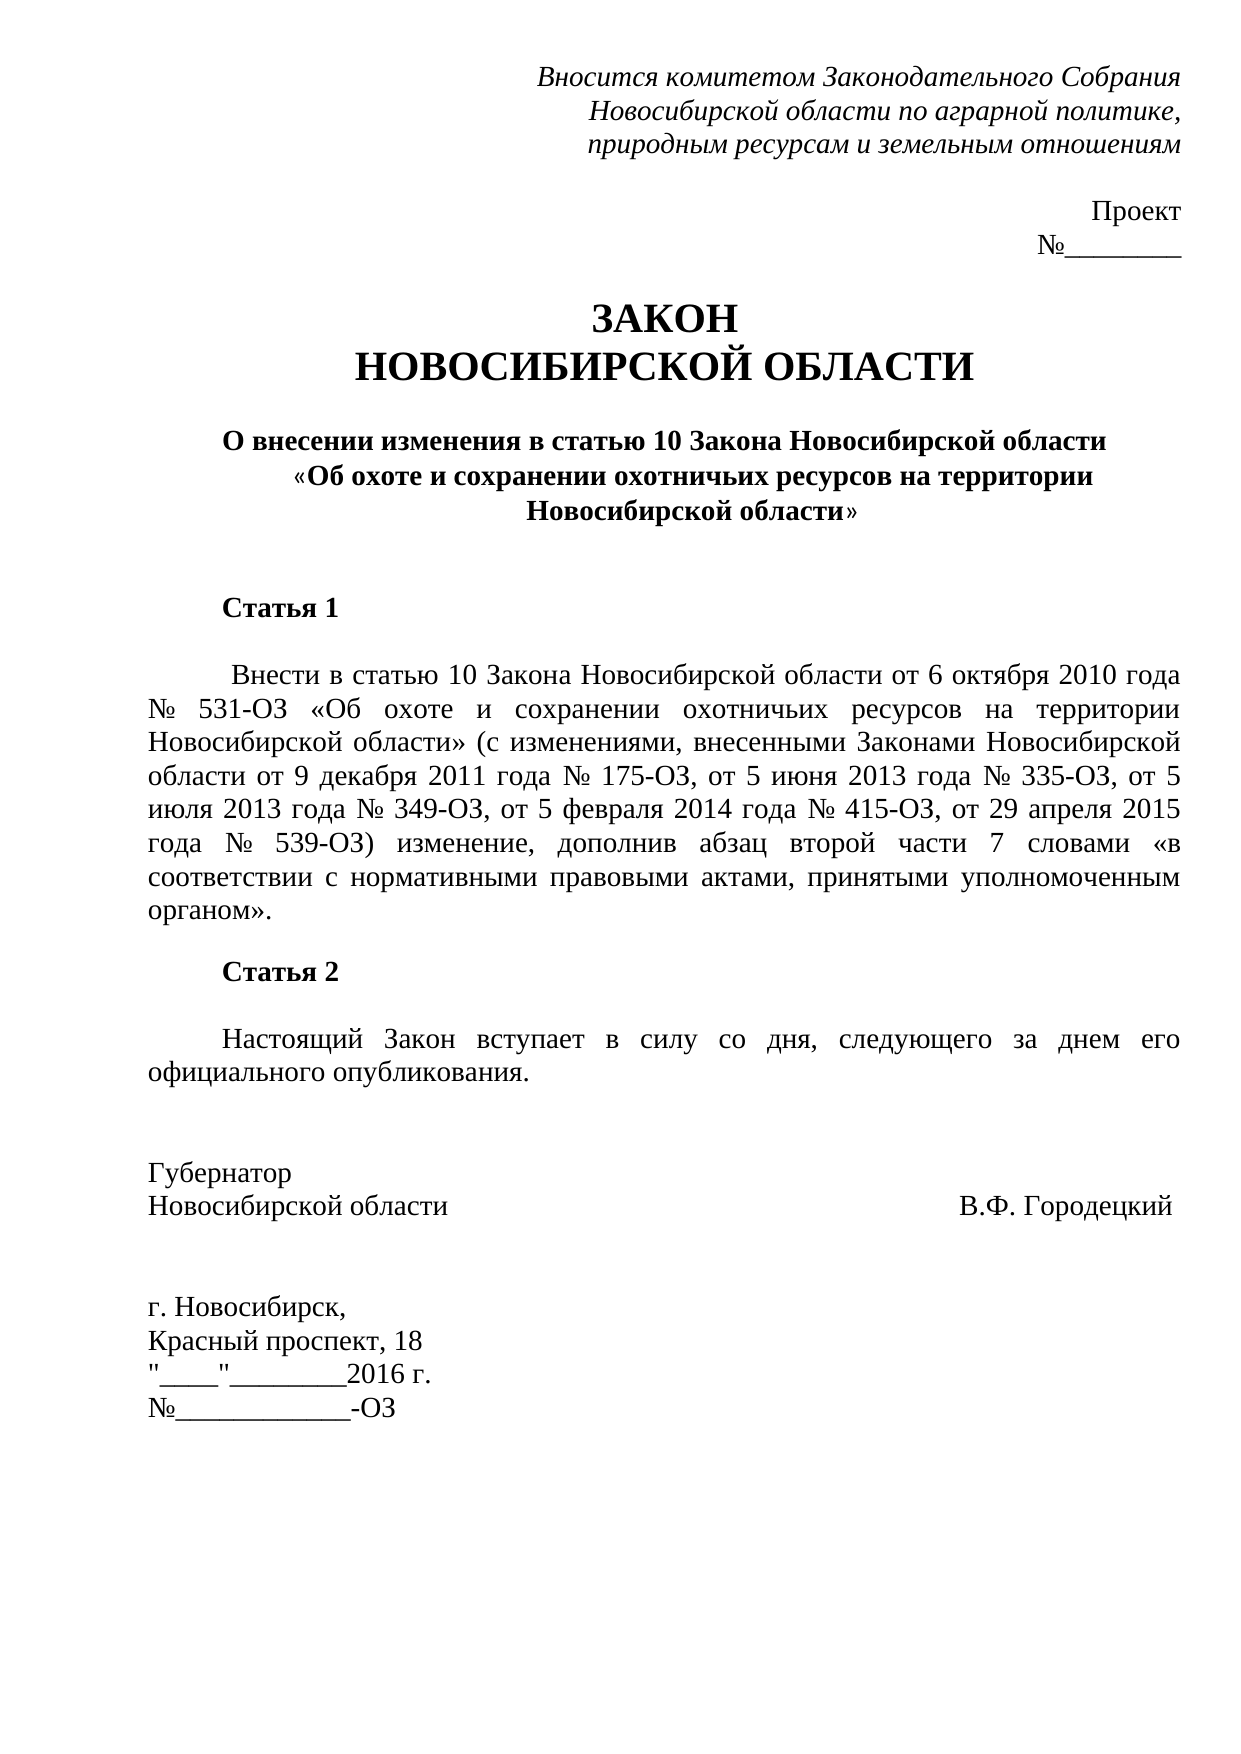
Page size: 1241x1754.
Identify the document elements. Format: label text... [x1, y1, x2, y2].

text Статья 2 [148, 954, 1181, 987]
text г. Новосибирск, [148, 1289, 1181, 1323]
text Новосибирской области В.Ф. Городецкий [148, 1188, 1181, 1222]
title №________ [148, 227, 1181, 260]
subtitle Вносится комитетом Законодательного Собрания [148, 59, 1181, 93]
subtitle НОВОСИБИРСКОЙ ОБЛАСТИ [148, 342, 1181, 390]
text Статья 1 [148, 590, 1181, 624]
subtitle природным ресурсам и земельным отношениям [148, 126, 1181, 160]
text Настоящий Закон вступает в силу со дня, следующего за днем его официального опубликования. [148, 1021, 1181, 1088]
subtitle Новосибирской области по аграрной политике, [148, 93, 1181, 126]
text Красный проспект, 18 [148, 1323, 1181, 1356]
title Проект [148, 193, 1181, 227]
text «Об охоте и сохранении охотничьих ресурсов на территории Новосибирской области» [204, 457, 1181, 528]
text "____"________2016 г. [148, 1356, 1181, 1390]
text О внесении изменения в статью 10 Закона Новосибирской области [148, 423, 1181, 457]
subtitle ЗАКОН [148, 294, 1181, 342]
text Губернатор [148, 1155, 1181, 1188]
text №____________-ОЗ [148, 1390, 1181, 1423]
text Внести в статью 10 Закона Новосибирской области от 6 октября 2010 года № 531-ОЗ «Об охоте и сохранении охотничьих ресурсов на территории Новосибирской области» (с изменениями, внесенными Законами Новосибирской области от 9 декабря 2011 года № 175-ОЗ, от 5 июня 2013 года № 335-ОЗ, от 5 июля 2013 года № 349-ОЗ, от 5 февраля 2014 года № 415-ОЗ, от 29 апреля 2015 года № 539-ОЗ) изменение, дополнив абзац второй части 7 словами «в соответствии с нормативными правовыми актами, принятыми уполномоченным органом». [148, 657, 1181, 926]
